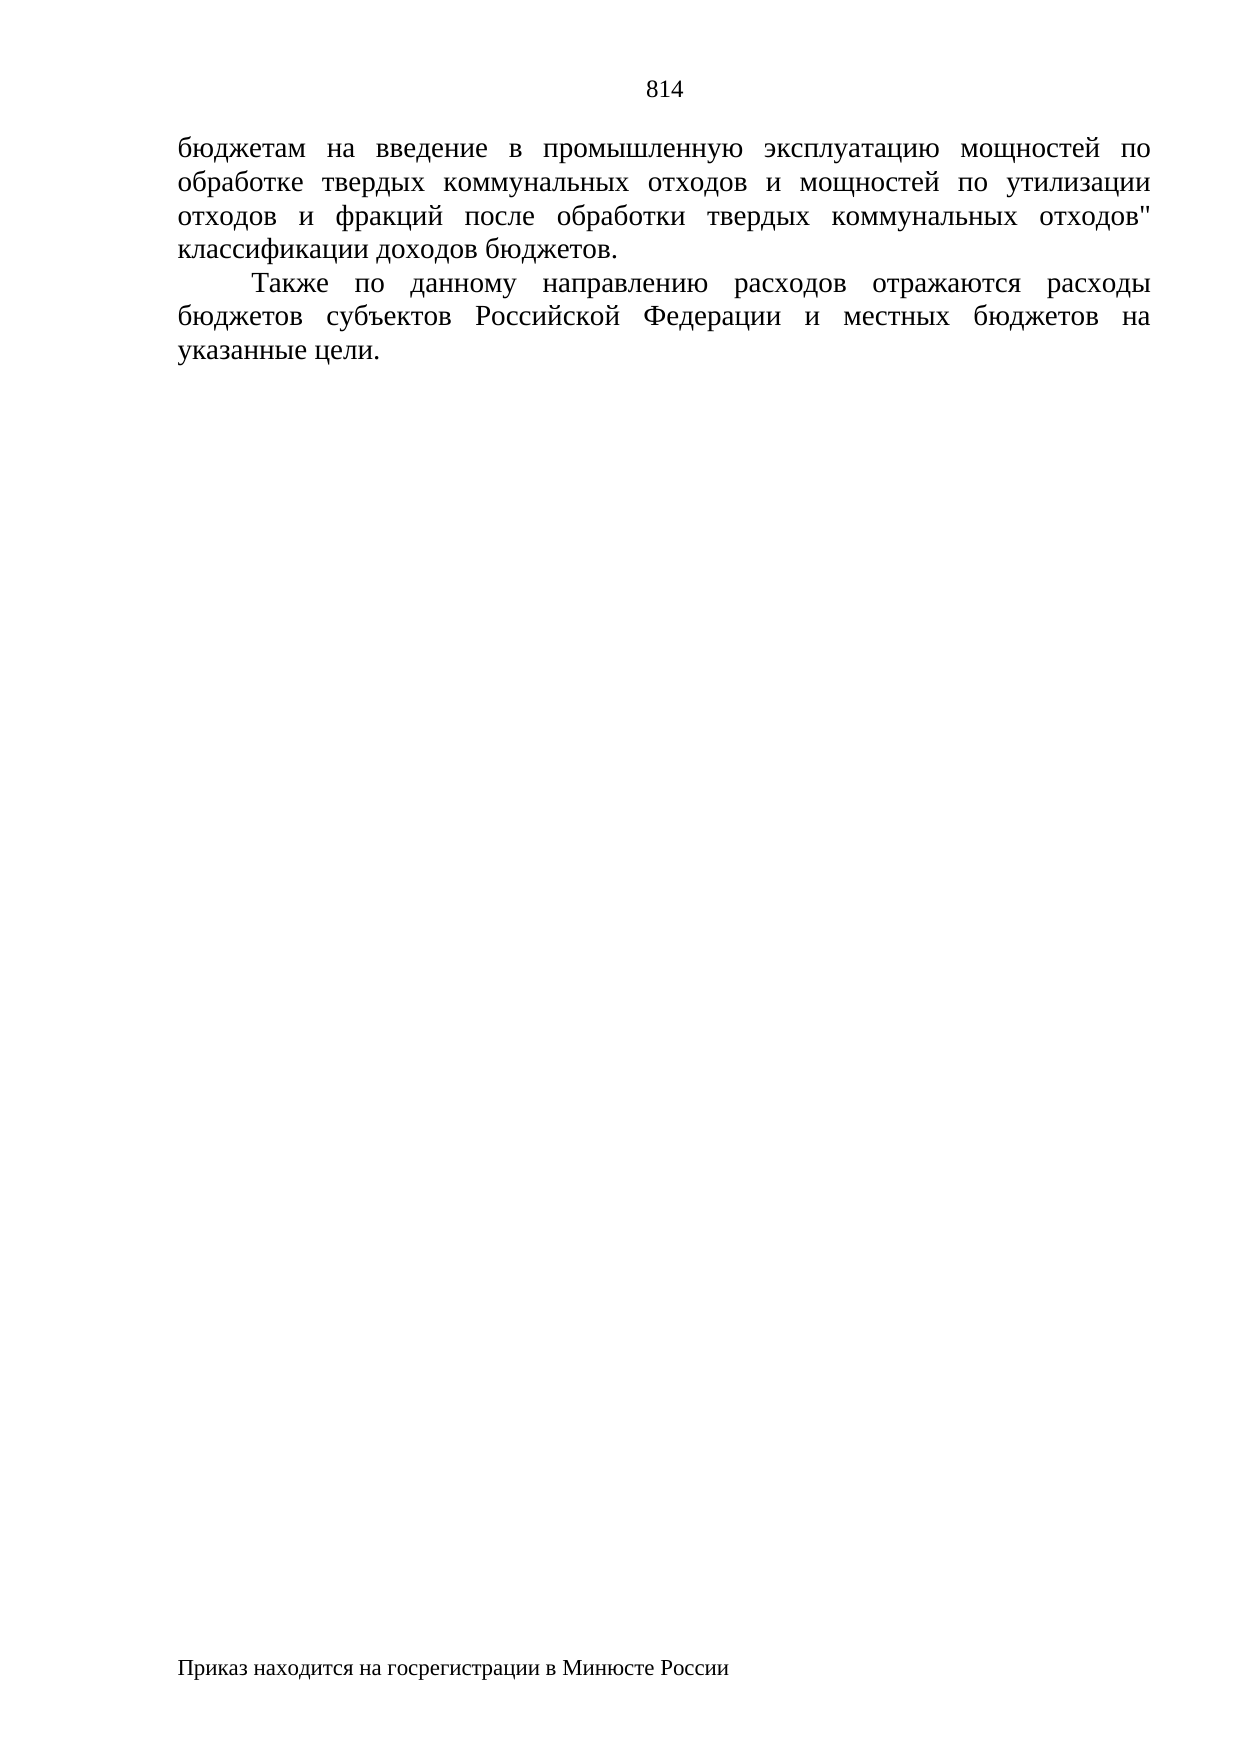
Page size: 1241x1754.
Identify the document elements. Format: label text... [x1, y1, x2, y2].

text Также по данному направлению расходов отражаются расходы бюджетов субъектов Российской Федерации и местных бюджетов на указанные цели. [177, 265, 1152, 365]
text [177, 131, 1152, 265]
